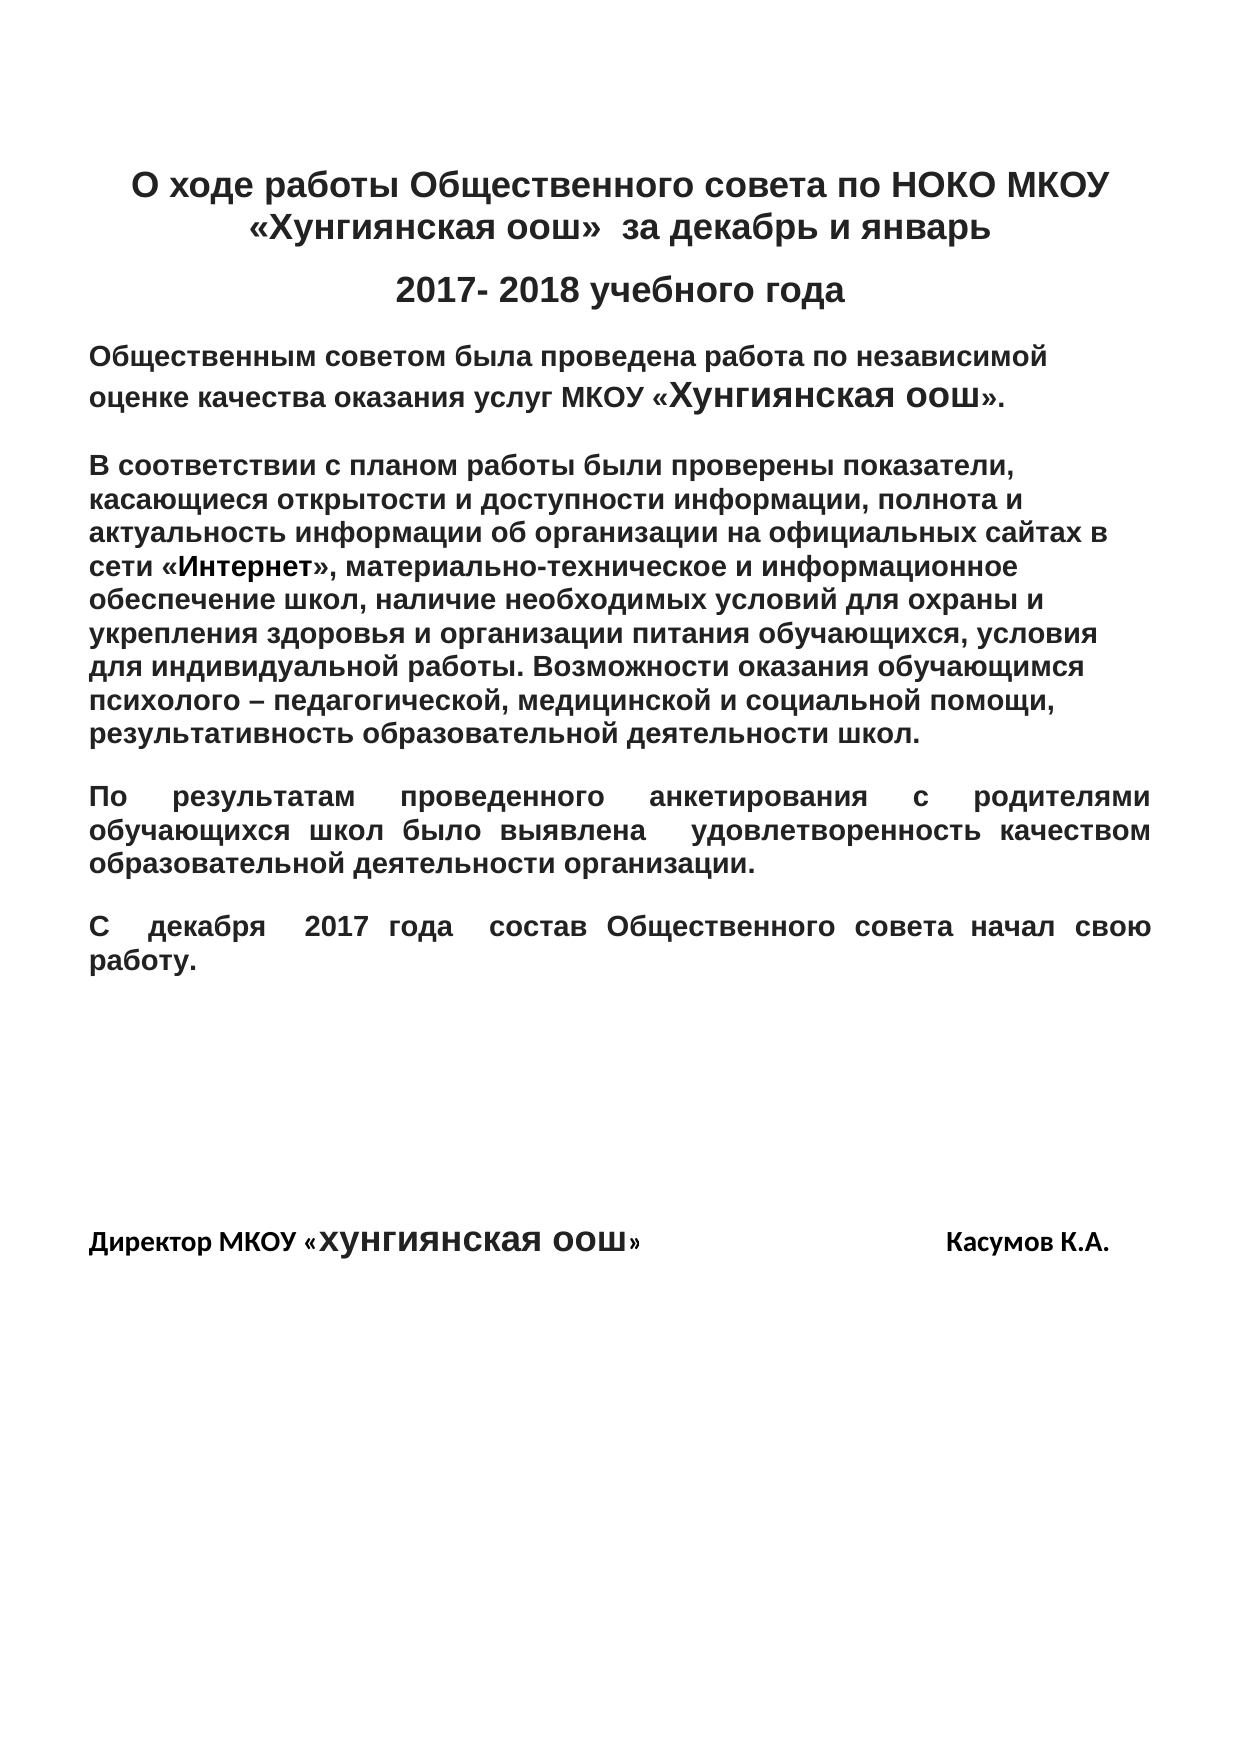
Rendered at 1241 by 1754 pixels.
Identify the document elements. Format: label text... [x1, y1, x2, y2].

text Директор МКОУ «хунгиянская оош» Касумов К.А. [937, 1217, 1152, 1259]
text С декабря 2017 года состав Общественного совета начал свою работу. [89, 909, 1152, 976]
text Общественным советом была проведена работа по независимой оценке качества оказания услуг МКОУ «Хунгиянская оош». В соответствии с планом работы были проверены показатели, касающиеся открытости и доступности информации, полнота и актуальность информации об организации на официальных сайтах в сети «Интернет», материально-техническое и информационное обеспечение школ, наличие необходимых условий для охраны и укрепления здоровья и организации питания обучающихся, условия для индивидуальной работы. Возможности оказания обучающимся психолого – педагогической, медицинской и социальной помощи, результативность образовательной деятельности школ. [89, 339, 1152, 750]
text 2017- 2018 учебного года [89, 268, 1152, 310]
text Директор МКОУ «хунгиянская оош» Касумов К.А. [89, 1217, 639, 1259]
text О ходе работы Общественного совета по НОКО МКОУ «Хунгиянская оош» за декабрь и январь [89, 121, 1152, 247]
text По результатам проведенного анкетирования с родителями обучающихся школ было выявлена удовлетворенность качеством образовательной деятельности организации. [89, 779, 1152, 880]
